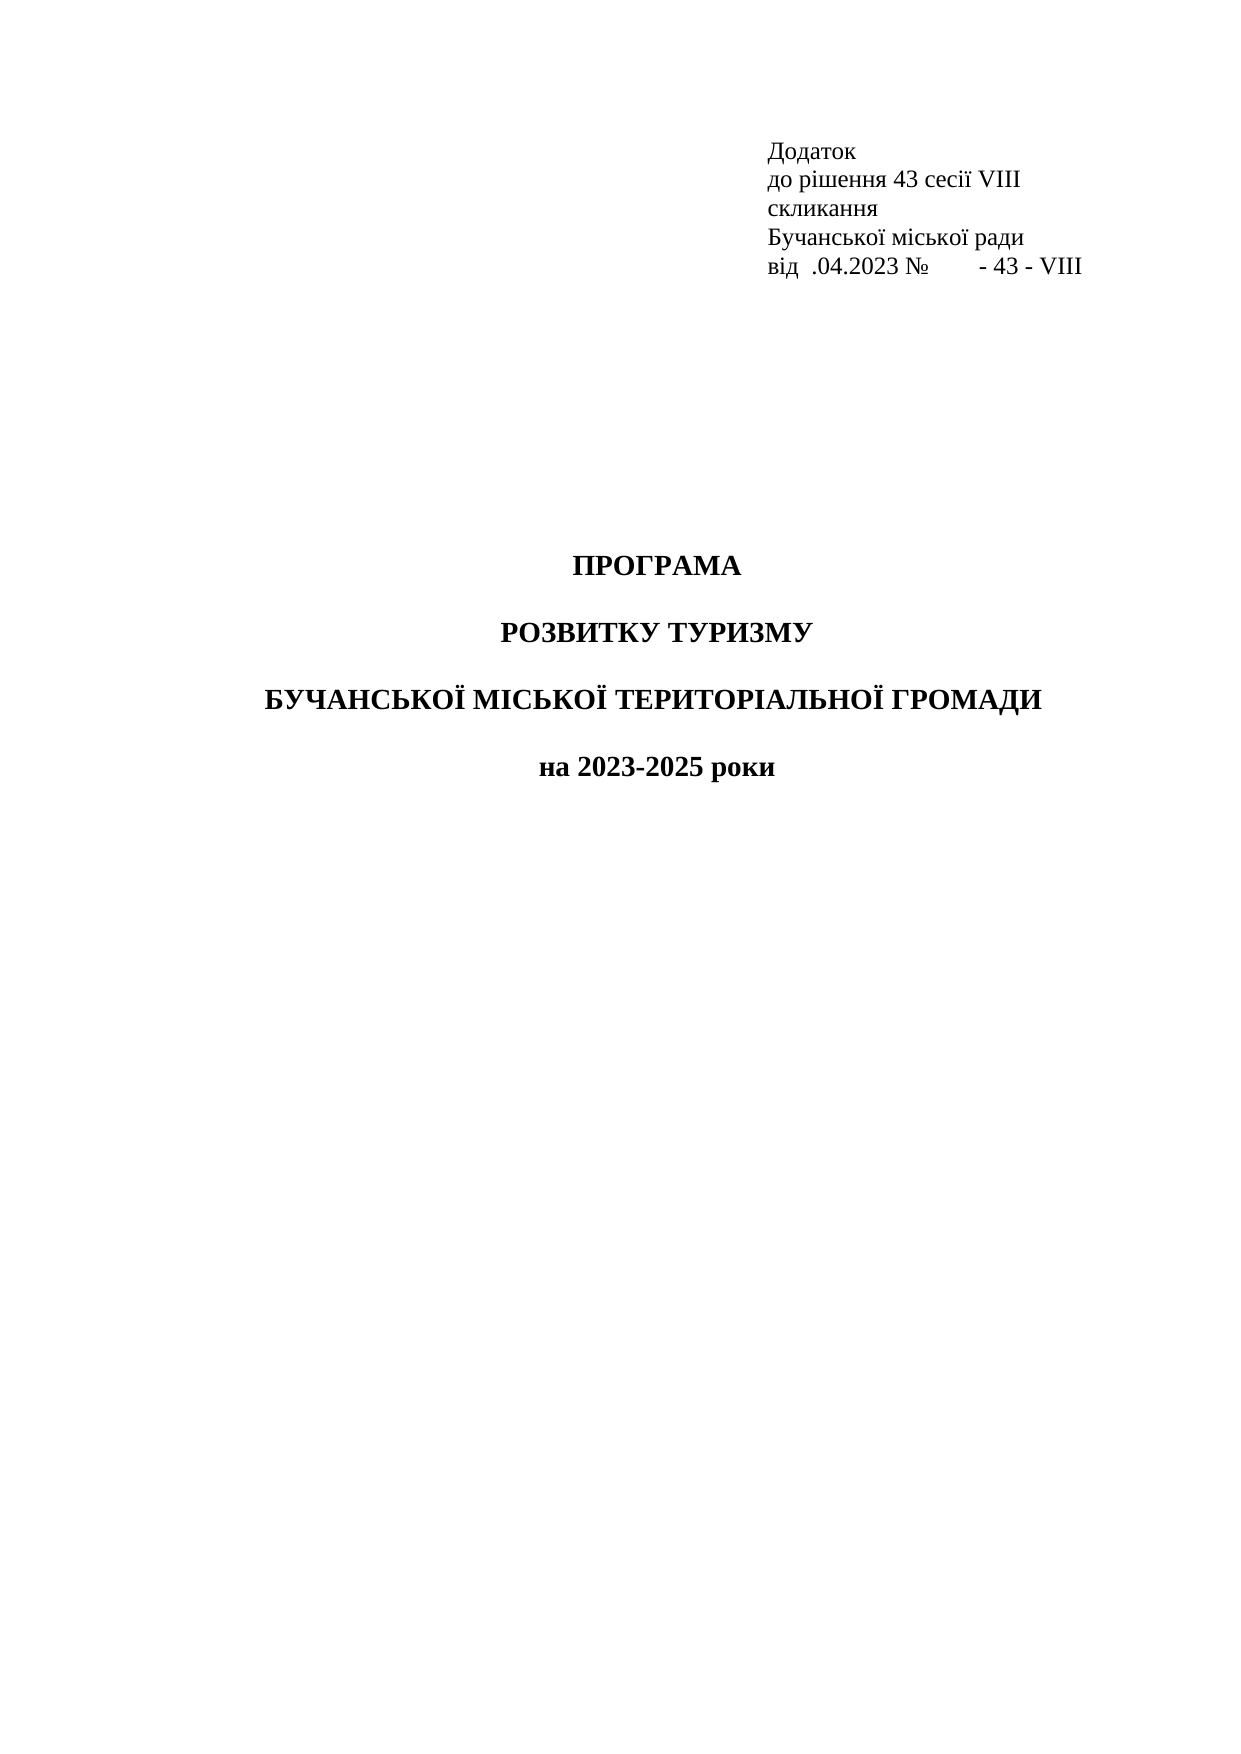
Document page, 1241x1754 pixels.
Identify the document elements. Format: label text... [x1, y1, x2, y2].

text Додаток [767, 136, 1137, 164]
text до рішення 43 сесії VIІІ скликання [767, 164, 1137, 222]
text на 2023-2025 роки [177, 749, 1137, 783]
text ПРОГРАМА РОЗВИТКУ ТУРИЗМУ [177, 548, 1137, 648]
text Бучанської міської ради [767, 222, 1137, 251]
text БУЧАНСЬКОЇ МІСЬКОЇ ТЕРИТОРІАЛЬНОЇ ГРОМАДИ [177, 682, 1137, 716]
text від .04.2023 № - 43 - VIІІ [767, 251, 1137, 279]
